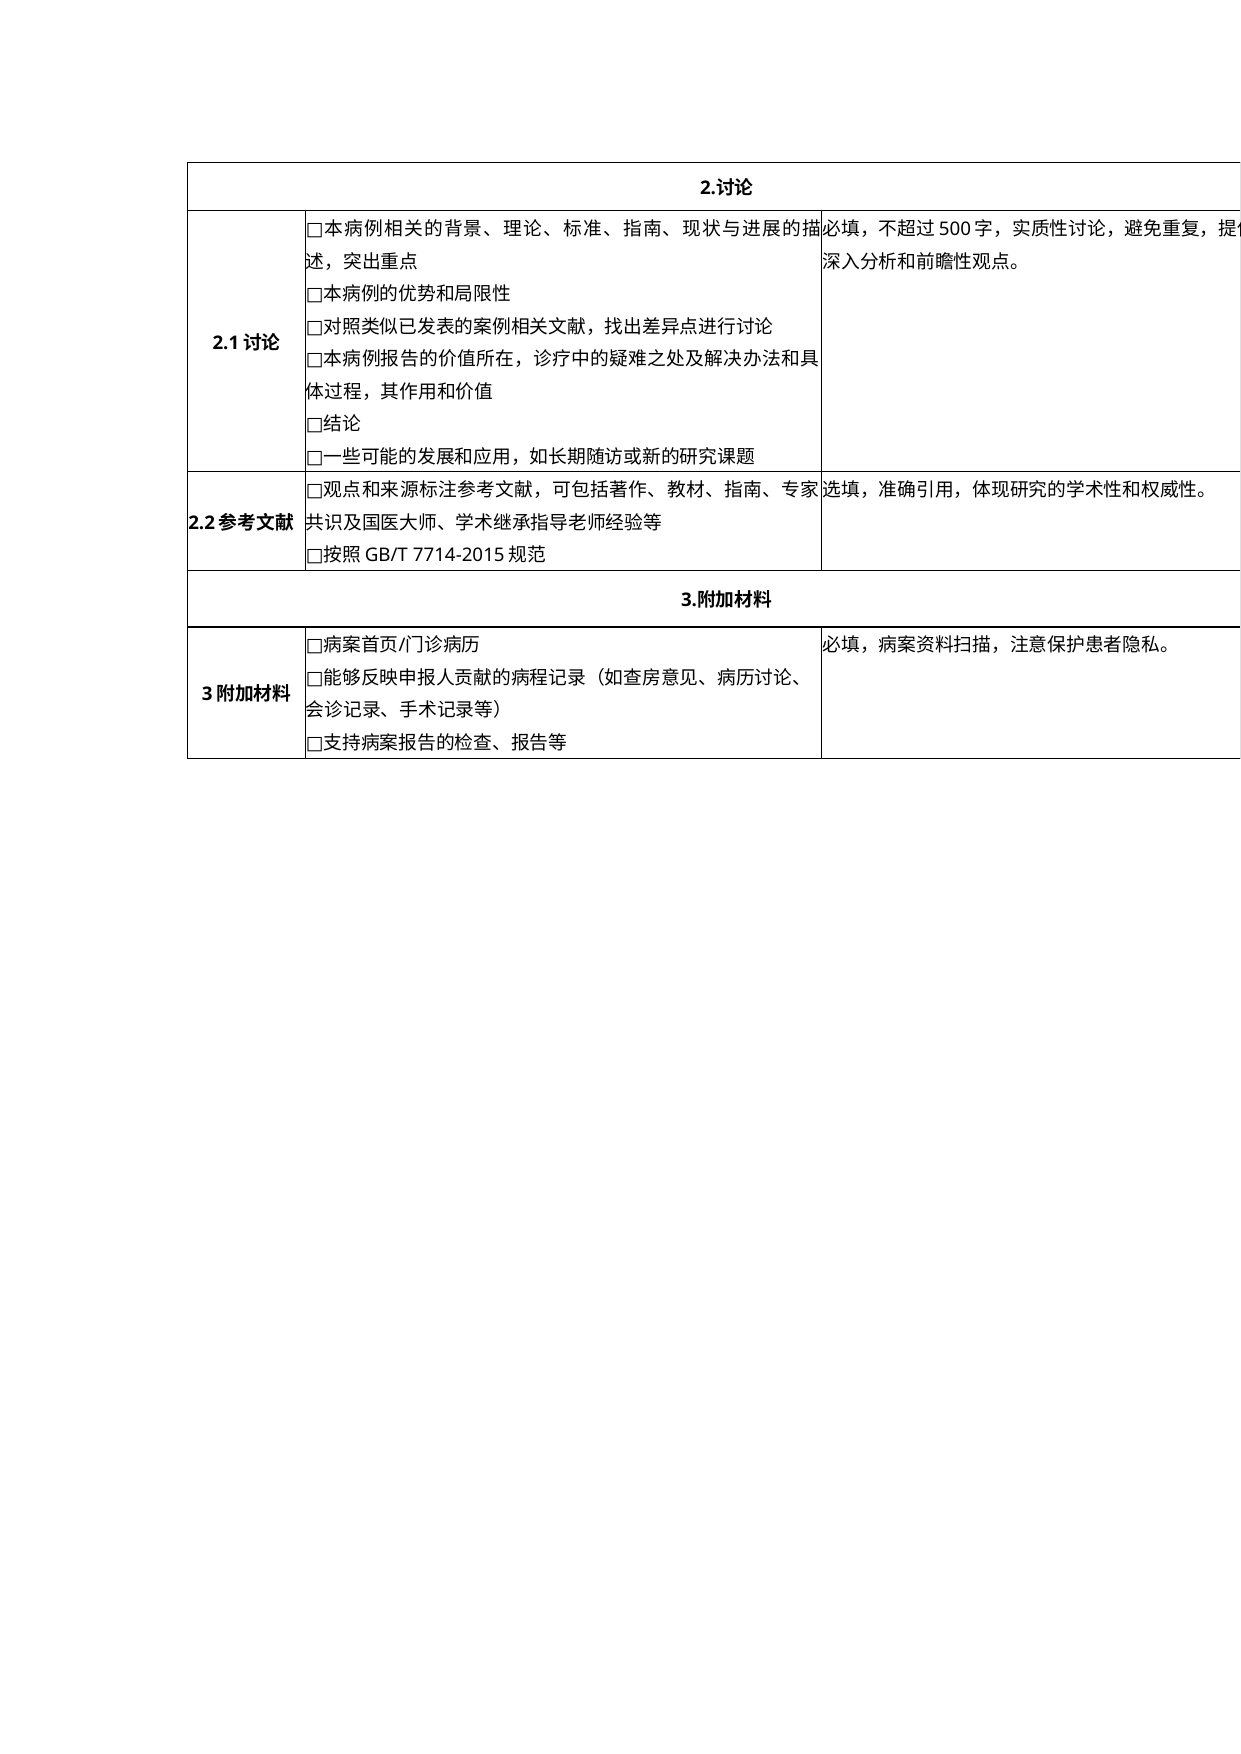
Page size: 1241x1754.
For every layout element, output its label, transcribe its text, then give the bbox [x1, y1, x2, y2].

table_cell 2.1讨论 [188, 211, 305, 471]
table_cell 3附加材料 [188, 628, 305, 757]
table_cell □观点和来源标注参考文献，可包括著作、教材、指南、专家共识及国医大师、学术继承指导老师经验等 □按照GB/T 7714-2015规范 [306, 472, 821, 570]
table_cell □本病例相关的背景、理论、标准、指南、现状与进展的描述，突出重点 □本病例的优势和局限性 □对照类似已发表的案例相关文献，找出差异点进行讨论 □本病例报告的价值所在，诊疗中的疑难之处及解决办法和具体过程，其作用和价值 □结论 □一些可能的发展和应用，如长期随访或新的研究课题 [306, 211, 821, 471]
table_cell 必填，不超过500字，实质性讨论，避免重复，提供深入分析和前瞻性观点。 [822, 211, 1240, 471]
table_cell 2.讨论 [188, 163, 1240, 210]
table_cell 必填，病案资料扫描，注意保护患者隐私。 [822, 628, 1240, 757]
table_cell 3.附加材料 [188, 571, 1240, 626]
table_cell 选填，准确引用，体现研究的学术性和权威性。 [822, 472, 1240, 570]
table_cell 2.2参考文献 [188, 472, 305, 570]
